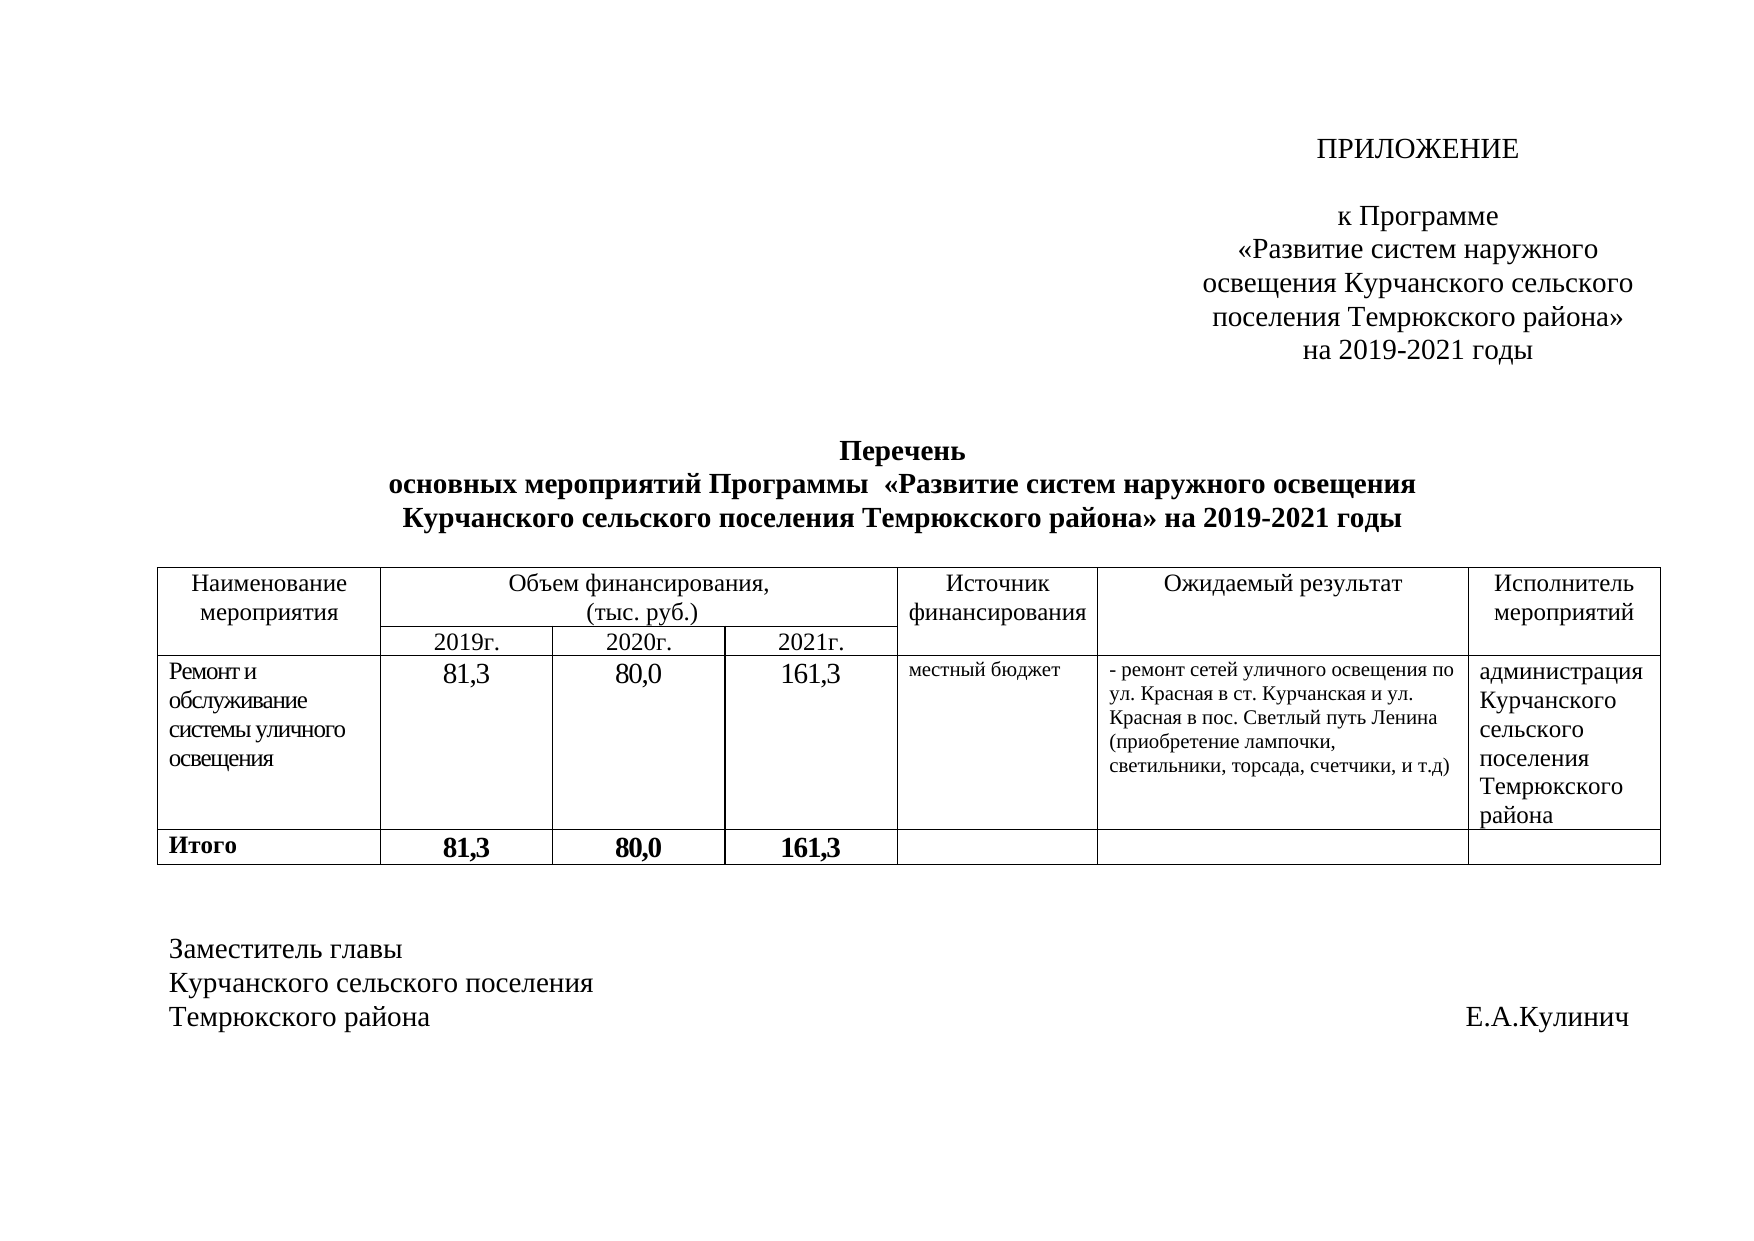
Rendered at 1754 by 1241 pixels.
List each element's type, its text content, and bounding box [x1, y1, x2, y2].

table_cell 161,3 [726, 656, 897, 829]
text Перечень основных мероприятий Программы «Развитие систем наружного освещения [169, 433, 1636, 500]
text ПРИЛОЖЕНИЕ [1200, 131, 1636, 164]
table_cell 2020г. [553, 627, 724, 655]
text Курчанского сельского поселения Темрюкского района» на 2019-2021 годы [169, 500, 1636, 533]
text Темрюкского района Е.А.Кулинич [169, 999, 1651, 1032]
table_cell 2019г. [381, 627, 552, 655]
table_cell местный бюджет [898, 656, 1097, 829]
text Курчанского сельского поселения [169, 965, 1651, 999]
table_cell - ремонт сетей уличного освещения по ул. Красная в ст. Курчанская и ул. Красная в пос. Светлый путь Ленина (приобретение лампочки, светильники, торсада, счетчики, и т.д) [1098, 656, 1468, 829]
table_cell администрация Курчанского сельского поселения Темрюкского района [1469, 656, 1660, 829]
table_cell 80,0 [553, 830, 724, 863]
table_header Источник финансирования [898, 568, 1097, 655]
text к Программе [1200, 198, 1636, 232]
table_cell Ремонт и обслуживание системы уличного освещения [158, 656, 380, 829]
table_cell [1469, 830, 1660, 863]
text Заместитель главы [169, 932, 1651, 965]
table_header Ожидаемый результат [1098, 568, 1468, 655]
table_header Наименование мероприятия [158, 568, 380, 655]
table_cell 81,3 [381, 830, 552, 863]
table_cell 2021г. [726, 627, 897, 655]
table_cell 80,0 [553, 656, 724, 829]
table_cell [898, 830, 1097, 863]
table_header Объем финансирования, (тыс. руб.) [381, 568, 897, 626]
table_cell 161,3 [726, 830, 897, 863]
text «Развитие систем наружного освещения Курчанского сельского поселения Темрюкского района» на 2019-2021 годы [1200, 232, 1636, 366]
table_header Исполнитель мероприятий [1469, 568, 1660, 655]
table_cell Итого [158, 830, 380, 863]
table_cell [1098, 830, 1468, 863]
table_cell 81,3 [381, 656, 552, 829]
